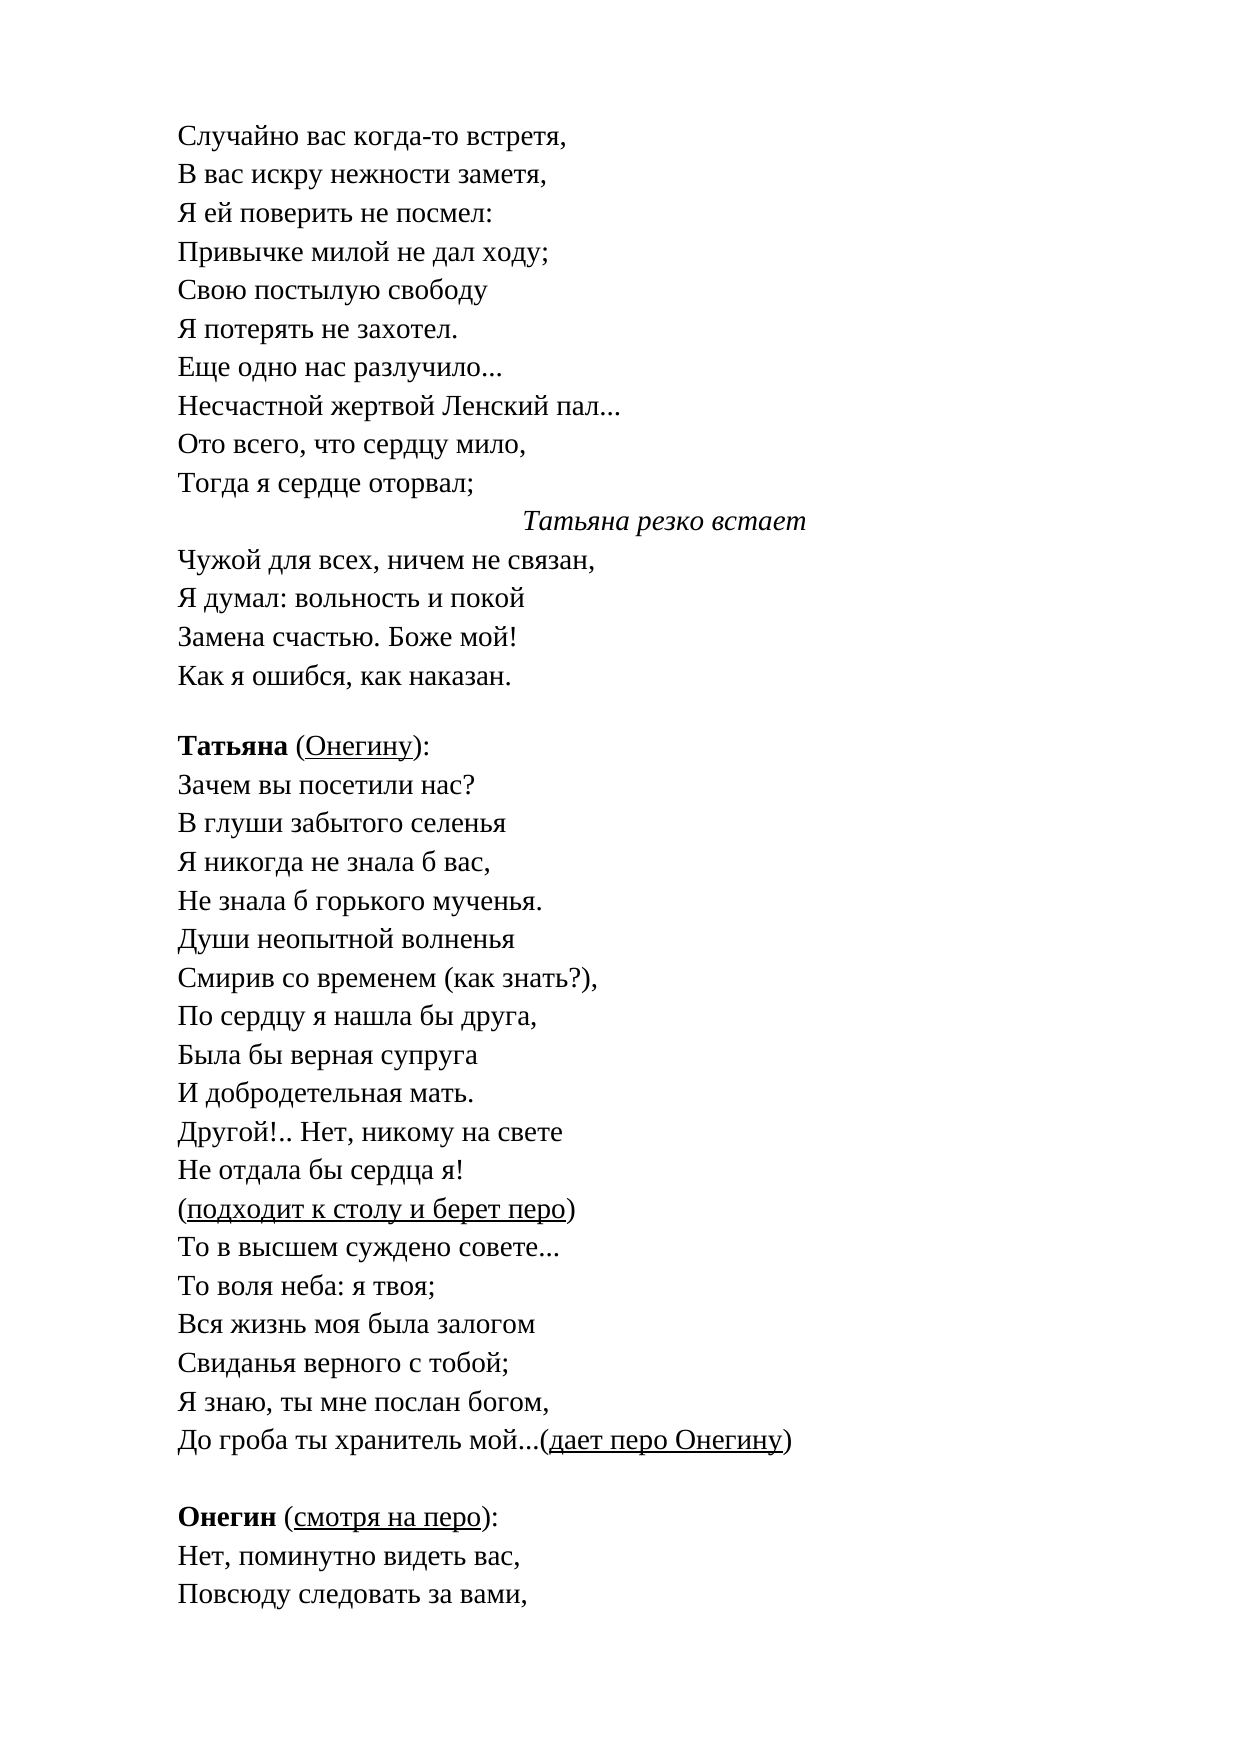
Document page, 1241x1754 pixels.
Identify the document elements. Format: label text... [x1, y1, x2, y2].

text Татьяна (Онегину): [177, 728, 1152, 762]
text Чужой для всех, ничем не связан, Я думал: вольность и покой Замена счастью. Боже мой! Как я ошибся, как наказан. [177, 542, 1152, 724]
text Случайно вас когда-то встретя, В вас искру нежности заметя, Я ей поверить не посмел: Привычке милой не дал ходу; Свою постылую свободу Я потерять не захотел. Еще одно нас разлучило... Несчастной жертвой Ленский пал... Ото всего, что сердцу мило, Тогда я сердце оторвал; [177, 118, 1152, 498]
text (подходит к столу и берет перо) То в высшем суждено совете... То воля неба: я твоя; Вся жизнь моя была залогом Свиданья верного с тобой; Я знаю, ты мне послан богом, До гроба ты хранитель мой...(дает перо Онегину) Онегин (смотря на перо): [177, 1191, 1152, 1533]
text Татьяна резко встает [177, 503, 1152, 537]
text Зачем вы посетили нас? В глуши забытого селенья Я никогда не знала б вас, Не знала б горького мученья. Души неопытной волненья Смирив со временем (как знать?), По сердцу я нашла бы друга, Была бы верная супруга И добродетельная мать. [177, 767, 1152, 1109]
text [177, 1538, 1152, 1610]
text Другой!.. Нет, никому на свете Не отдала бы сердца я! [177, 1114, 1152, 1186]
